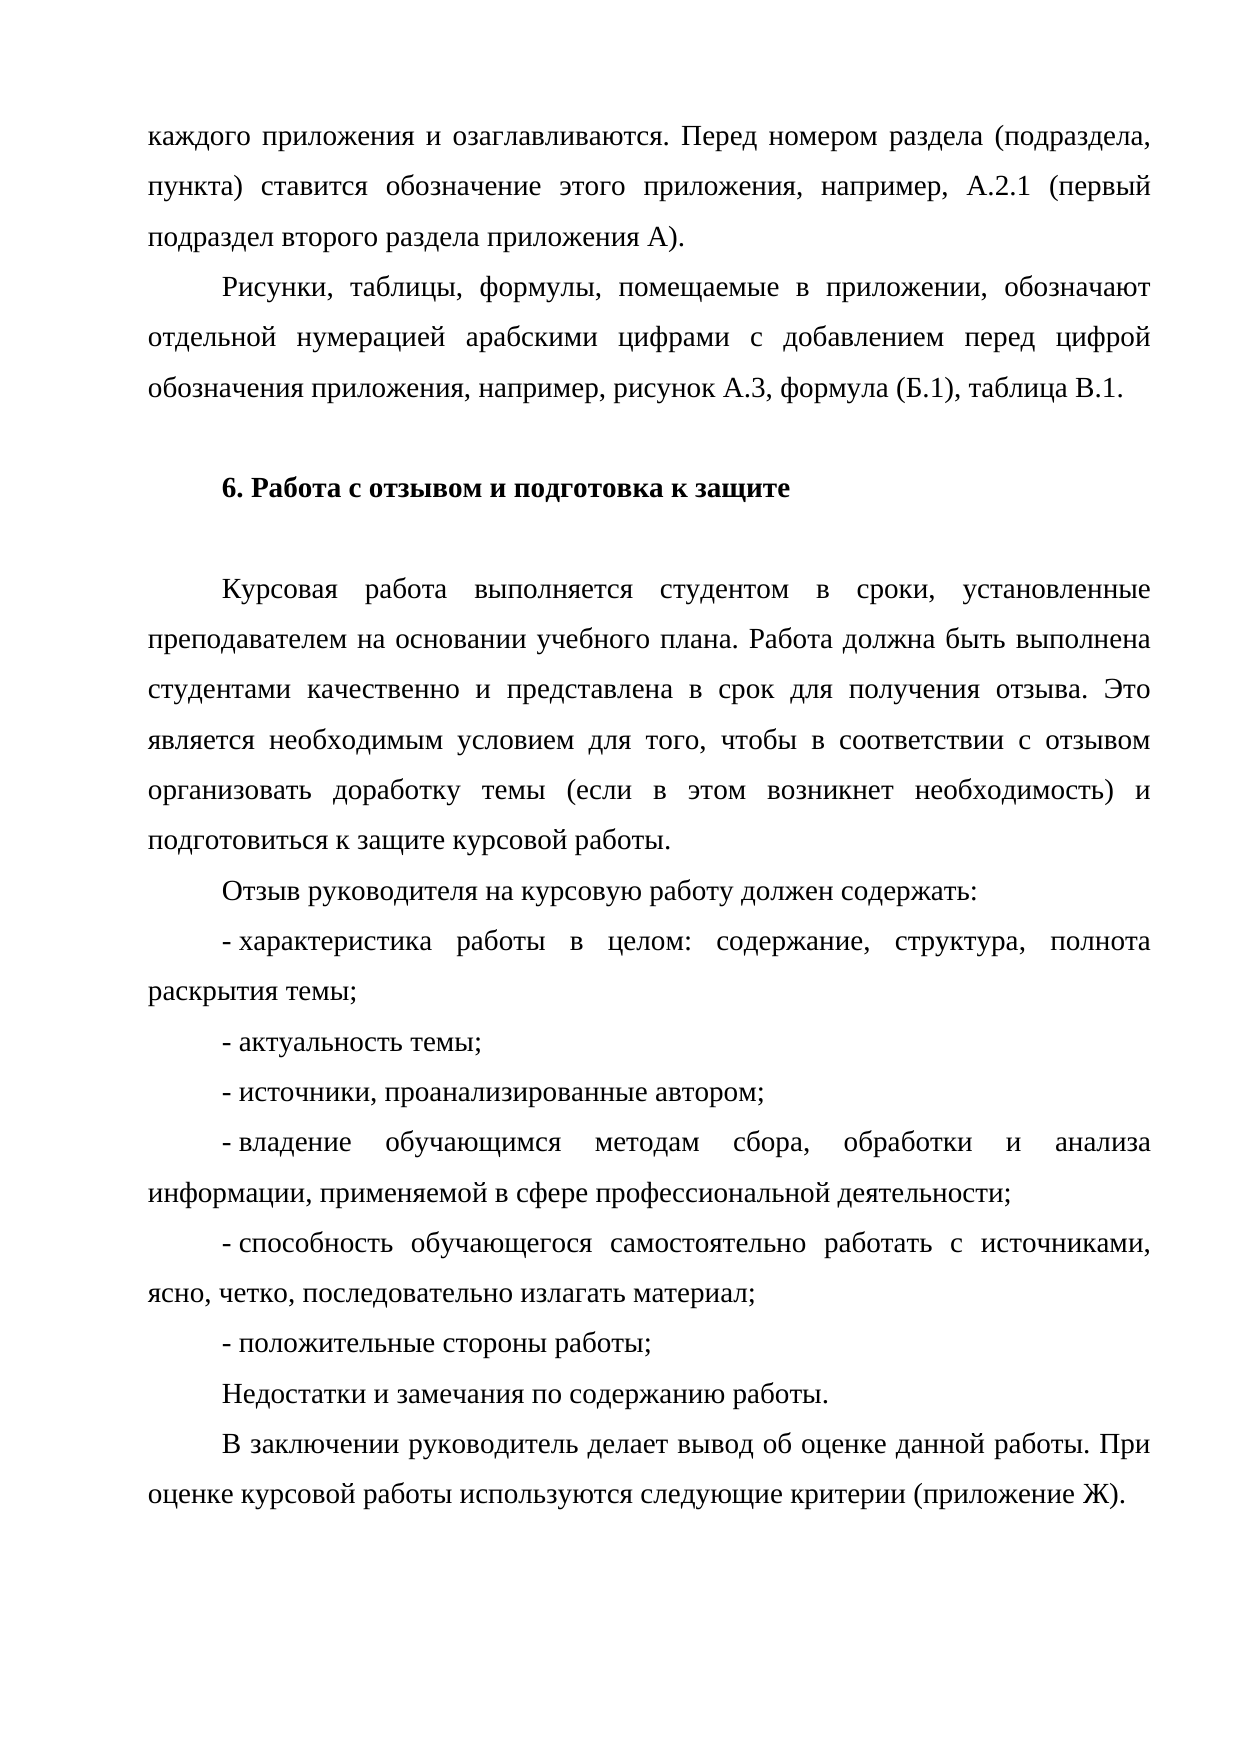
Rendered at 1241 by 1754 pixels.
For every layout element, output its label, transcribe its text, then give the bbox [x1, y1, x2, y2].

text Недостатки и замечания по содержанию работы. [148, 1376, 1152, 1409]
text - характеристика работы в целом: содержание, структура, полнота раскрытия темы; [148, 923, 1152, 1007]
text - положительные стороны работы; [148, 1326, 1152, 1359]
text 6. Работа с отзывом и подготовка к защите [148, 470, 1152, 504]
text - способность обучающегося самостоятельно работать с источниками, ясно, четко, последовательно излагать материал; [148, 1225, 1152, 1309]
text Рисунки, таблицы, формулы, помещаемые в приложении, обозначают отдельной нумерацией арабскими цифрами с добавлением перед цифрой обозначения приложения, например, рисунок А.3, формула (Б.1), таблица В.1. [148, 269, 1152, 403]
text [148, 118, 1152, 252]
text Отзыв руководителя на курсовую работу должен содержать: [148, 873, 1152, 906]
text - источники, проанализированные автором; [148, 1074, 1152, 1108]
text - владение обучающимся методам сбора, обработки и анализа информации, применяемой в сфере профессиональной деятельности; [148, 1124, 1152, 1208]
text В заключении руководитель делает вывод об оценке данной работы. При оценке курсовой работы используются следующие критерии (приложение Ж). [148, 1426, 1152, 1510]
text Курсовая работа выполняется студентом в сроки, установленные преподавателем на основании учебного плана. Работа должна быть выполнена студентами качественно и представлена в срок для получения отзыва. Это является необходимым условием для того, чтобы в соответствии с отзывом организовать доработку темы (если в этом возникнет необходимость) и подготовиться к защите курсовой работы. [148, 571, 1152, 856]
text - актуальность темы; [148, 1024, 1152, 1057]
